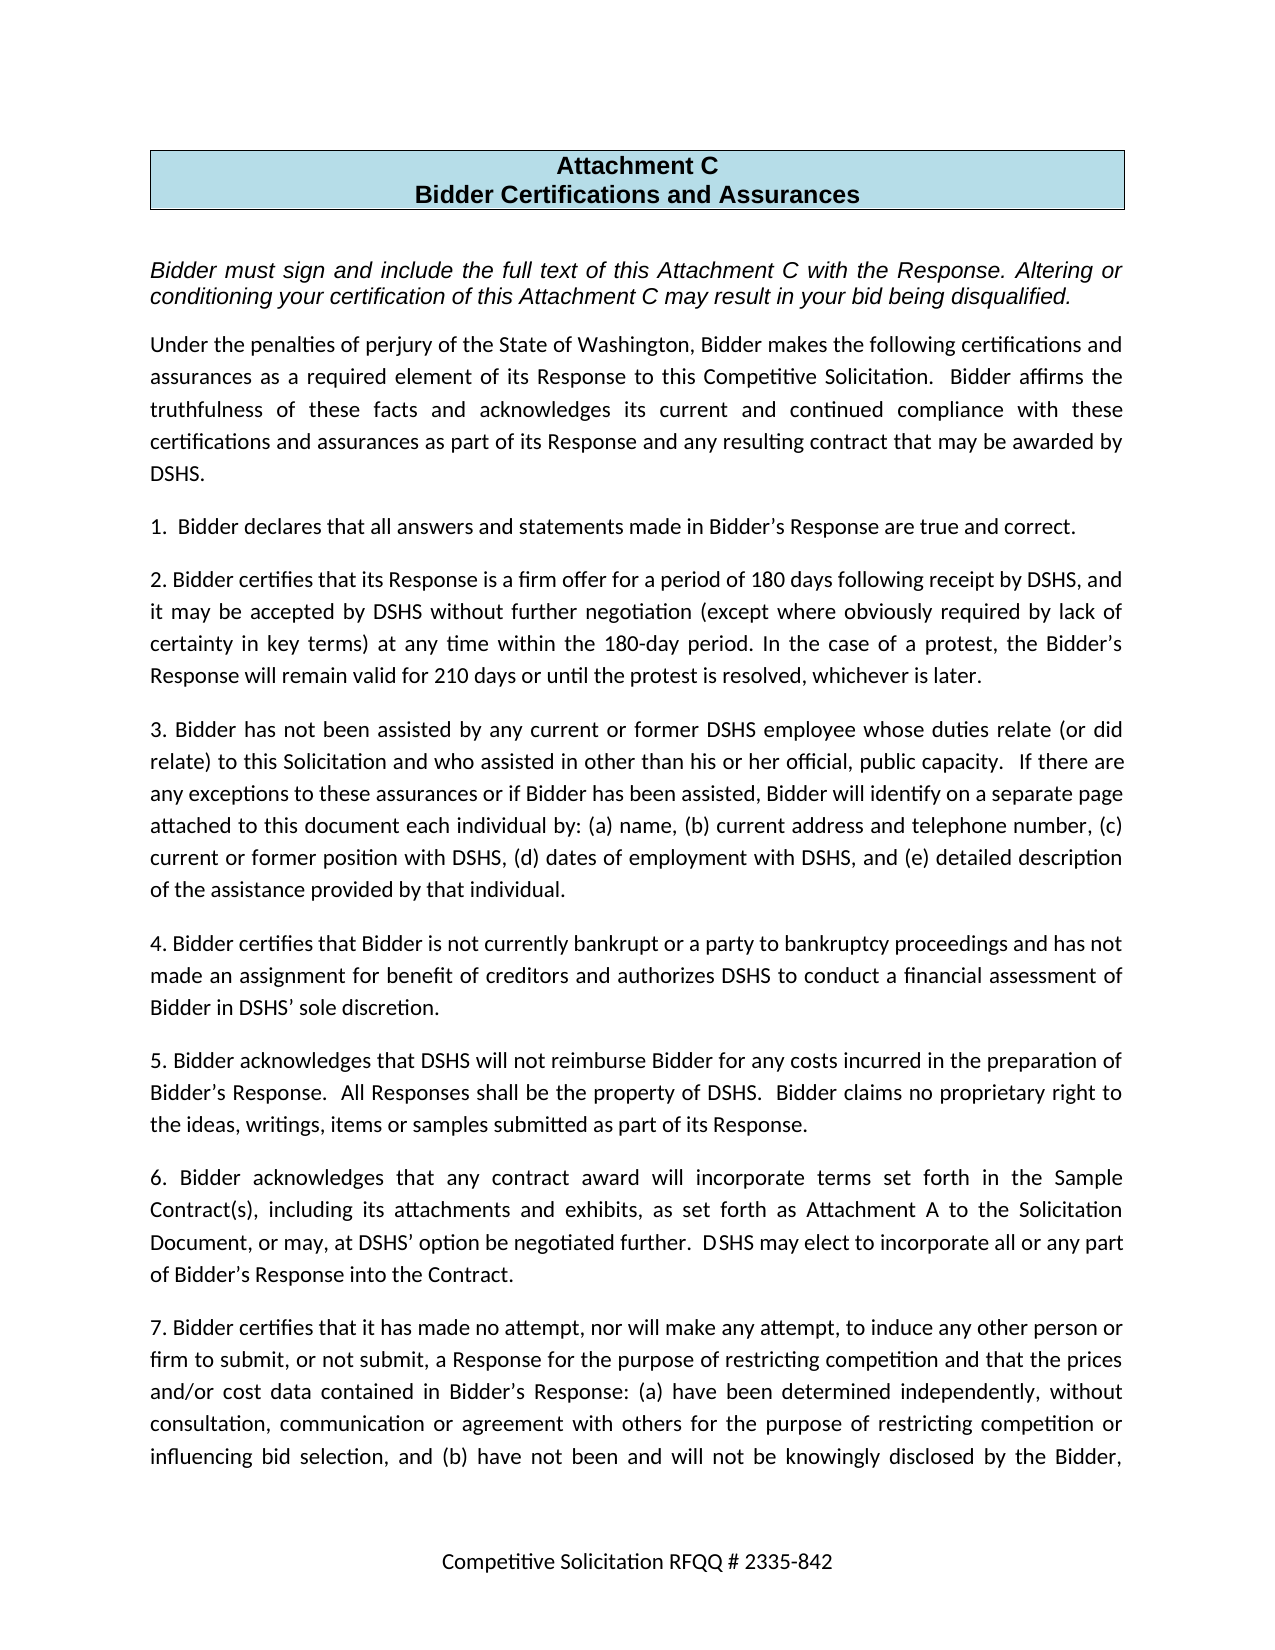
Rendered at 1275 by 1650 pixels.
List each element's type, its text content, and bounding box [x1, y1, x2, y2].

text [150, 1313, 1125, 1470]
text 4. Bidder certifies that Bidder is not currently bankrupt or a party to bankruptcy proceedings and has not made an assignment for benefit of creditors and authorizes DSHS to conduct a financial assessment of Bidder in DSHS’ sole discretion. [150, 929, 1125, 1021]
text 2. Bidder certifies that its Response is a firm offer for a period of 180 days following receipt by DSHS, and it may be accepted by DSHS without further negotiation (except where obviously required by lack of certainty in key terms) at any time within the 180-day period. In the case of a protest, the Bidder’s Response will remain valid for 210 days or until the protest is resolved, whichever is later. [150, 565, 1125, 690]
text 6. Bidder acknowledges that any contract award will incorporate terms set forth in the Sample Contract(s), including its attachments and exhibits, as set forth as Attachment A to the Solicitation Document, or may, at DSHS’ option be negotiated further. DSHS may elect to incorporate all or any part of Bidder’s Response into the Contract. [150, 1163, 1125, 1288]
text Bidder must sign and include the full text of this Attachment C with the Response. Altering or conditioning your certification of this Attachment C may result in your bid being disqualified. [150, 257, 1125, 309]
text 3. Bidder has not been assisted by any current or former DSHS employee whose duties relate (or did relate) to this Solicitation and who assisted in other than his or her official, public capacity. If there are any exceptions to these assurances or if Bidder has been assisted, Bidder will identify on a separate page attached to this document each individual by: (a) name, (b) current address and telephone number, (c) current or former position with DSHS, (d) dates of employment with DSHS, and (e) detailed description of the assistance provided by that individual. [150, 715, 1125, 904]
text 1. Bidder declares that all answers and statements made in Bidder’s Response are true and correct. [150, 512, 1125, 540]
text Under the penalties of perjury of the State of Washington, Bidder makes the following certifications and assurances as a required element of its Response to this Competitive Solicitation. Bidder affirms the truthfulness of these facts and acknowledges its current and continued compliance with these certifications and assurances as part of its Response and any resulting contract that may be awarded by DSHS. [150, 330, 1125, 487]
table_header Attachment C Bidder Certifications and Assurances [151, 151, 1124, 208]
text 5. Bidder acknowledges that DSHS will not reimburse Bidder for any costs incurred in the preparation of Bidder’s Response. All Responses shall be the property of DSHS. Bidder claims no proprietary right to the ideas, writings, items or samples submitted as part of its Response. [150, 1046, 1125, 1138]
